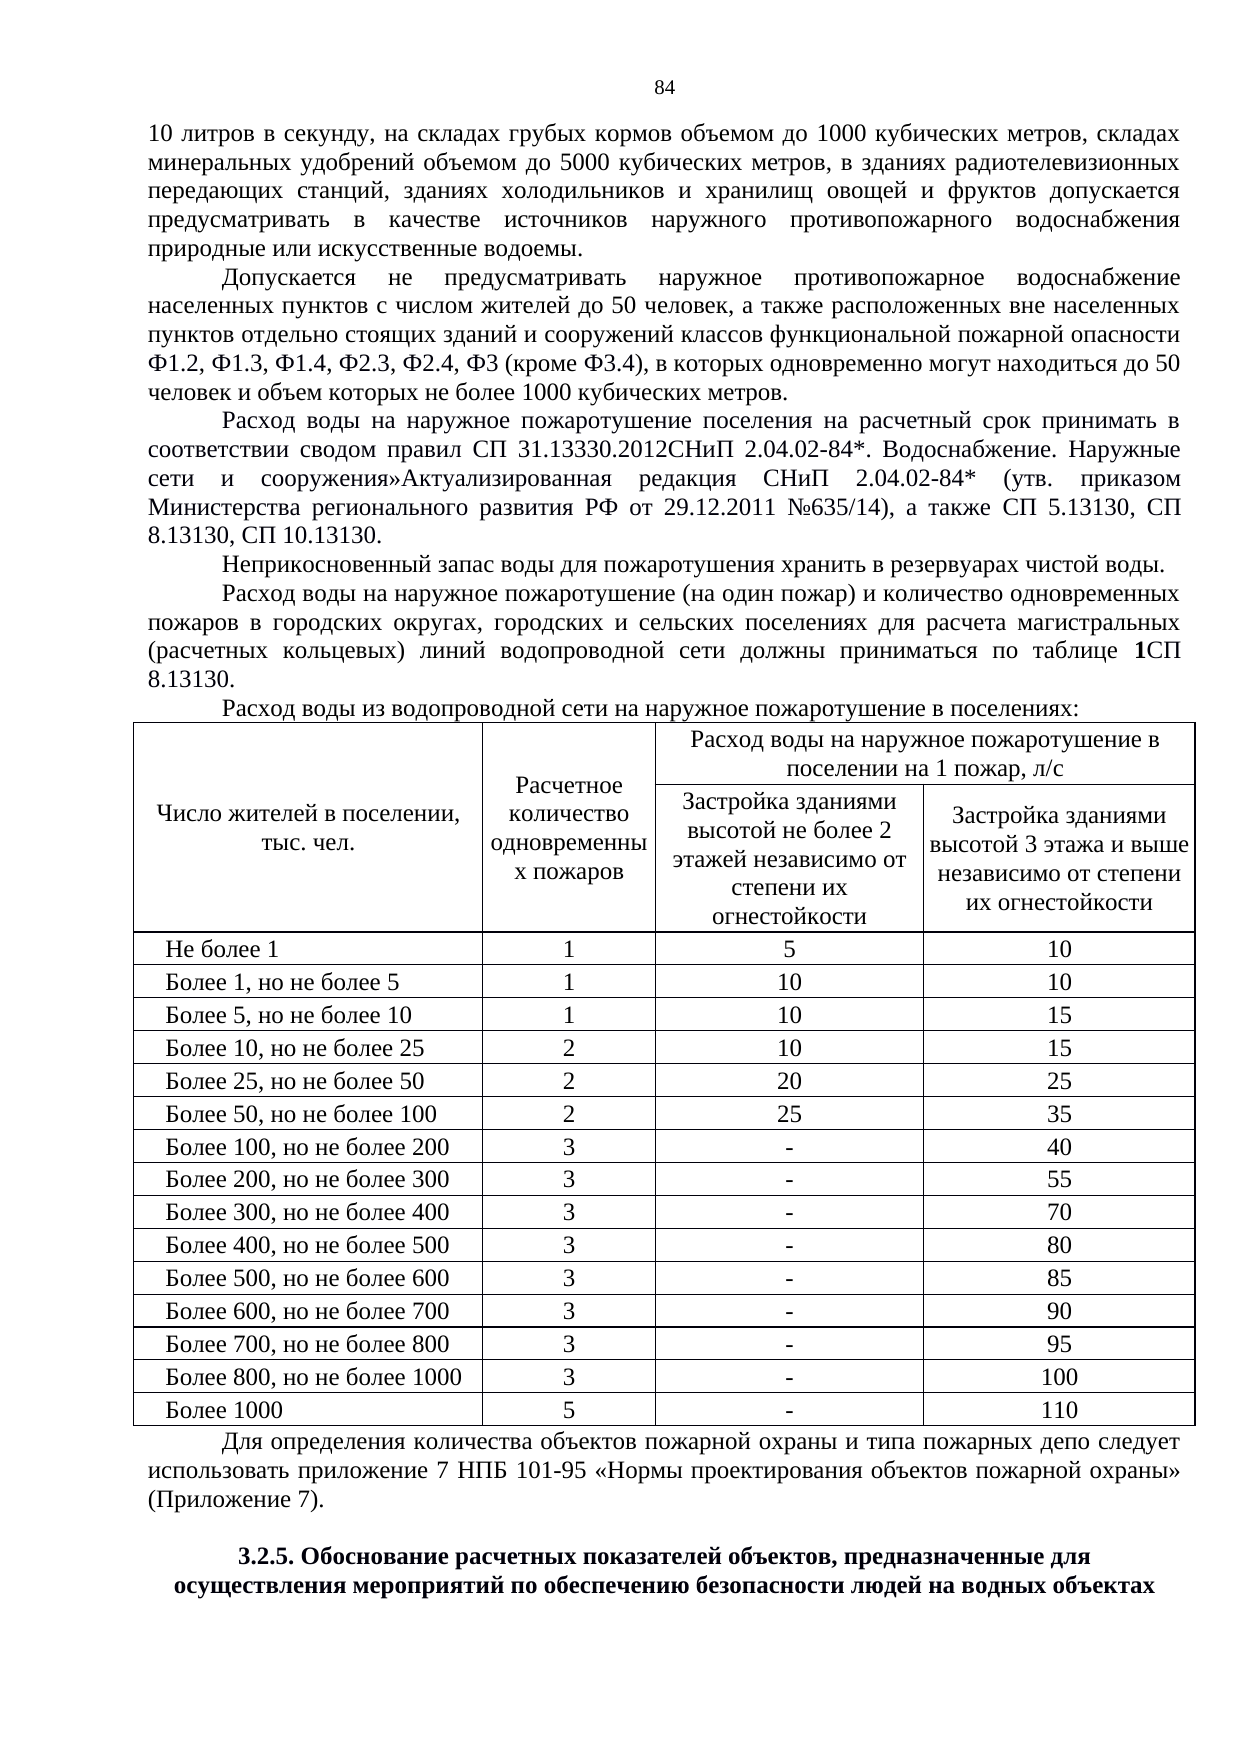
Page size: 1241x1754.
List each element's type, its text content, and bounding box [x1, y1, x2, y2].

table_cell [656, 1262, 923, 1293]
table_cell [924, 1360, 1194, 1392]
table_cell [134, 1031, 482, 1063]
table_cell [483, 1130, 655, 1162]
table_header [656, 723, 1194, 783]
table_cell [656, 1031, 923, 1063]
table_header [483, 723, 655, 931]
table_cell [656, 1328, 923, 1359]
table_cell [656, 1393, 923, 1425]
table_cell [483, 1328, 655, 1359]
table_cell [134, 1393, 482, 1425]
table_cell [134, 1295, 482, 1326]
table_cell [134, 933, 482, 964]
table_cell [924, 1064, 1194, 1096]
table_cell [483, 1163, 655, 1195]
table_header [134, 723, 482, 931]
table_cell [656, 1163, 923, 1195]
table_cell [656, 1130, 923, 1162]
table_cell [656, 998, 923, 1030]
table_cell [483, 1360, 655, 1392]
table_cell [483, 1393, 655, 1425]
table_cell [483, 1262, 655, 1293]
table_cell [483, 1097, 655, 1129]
text Неприкосновенный запас воды для пожаротушения хранить в резервуарах чистой воды. [148, 549, 1181, 578]
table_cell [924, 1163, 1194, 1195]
subtitle 3.2.5. Обоснование расчетных показателей объектов, предназначенные для осуществления мероприятий по обеспечению безопасности людей на водных объектах [148, 1541, 1181, 1599]
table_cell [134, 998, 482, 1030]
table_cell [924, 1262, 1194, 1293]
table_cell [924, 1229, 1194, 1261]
subtitle Расход воды на наружное пожаротушение поселения на расчетный срок принимать в соответствии сводом правил СП 31.13330.2012СНиП 2.04.02-84*. Водоснабжение. Наружные сети и сооружения»Актуализированная редакция СНиП 2.04.02-84* (утв. приказом Министерства регионального развития РФ от 29.12.2011 №635/14), а также СП 5.13130, СП 8.13130, СП 10.13130. [148, 406, 1181, 463]
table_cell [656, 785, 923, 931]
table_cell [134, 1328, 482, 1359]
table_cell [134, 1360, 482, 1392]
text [148, 118, 1181, 262]
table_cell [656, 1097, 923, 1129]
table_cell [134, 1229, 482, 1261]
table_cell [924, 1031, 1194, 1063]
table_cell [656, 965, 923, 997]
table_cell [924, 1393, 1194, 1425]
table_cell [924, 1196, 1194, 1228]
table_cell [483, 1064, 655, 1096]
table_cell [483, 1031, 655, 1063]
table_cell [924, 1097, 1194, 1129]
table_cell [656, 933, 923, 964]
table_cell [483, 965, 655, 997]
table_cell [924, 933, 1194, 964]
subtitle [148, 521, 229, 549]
text Расход воды из водопроводной сети на наружное пожаротушение в поселениях: [148, 693, 1181, 722]
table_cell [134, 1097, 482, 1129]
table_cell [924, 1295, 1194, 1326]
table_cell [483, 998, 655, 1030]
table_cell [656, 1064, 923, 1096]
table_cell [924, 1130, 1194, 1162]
text Допускается не предусматривать наружное противопожарное водоснабжение населенных пунктов с числом жителей до 50 человек, а также расположенных вне населенных пунктов отдельно стоящих зданий и сооружений классов функциональной пожарной опасности Ф1.2, Ф1.3, Ф1.4, Ф2.3, Ф2.4, Ф3 (кроме Ф3.4), в которых одновременно могут находиться до 50 человек и объем которых не более 1000 кубических метров. [148, 262, 1181, 406]
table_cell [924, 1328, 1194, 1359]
text Расход воды на наружное пожаротушение (на один пожар) и количество одновременных пожаров в городских округах, городских и сельских поселениях для расчета магистральных (расчетных кольцевых) линий водопроводной сети должны приниматься по таблице 1СП 8.13130. [148, 578, 1181, 693]
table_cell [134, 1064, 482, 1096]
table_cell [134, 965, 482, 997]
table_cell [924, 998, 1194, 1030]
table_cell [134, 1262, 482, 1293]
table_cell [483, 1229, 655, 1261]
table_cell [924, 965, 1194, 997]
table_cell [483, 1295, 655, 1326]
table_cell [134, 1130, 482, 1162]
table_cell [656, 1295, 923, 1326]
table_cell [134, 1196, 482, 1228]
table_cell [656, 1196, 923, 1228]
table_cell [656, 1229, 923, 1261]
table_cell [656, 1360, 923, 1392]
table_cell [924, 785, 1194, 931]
text Для определения количества объектов пожарной охраны и типа пожарных депо следует использовать приложение 7 НПБ 101-95 «Нормы проектирования объектов пожарной охраны» (Приложение 7). [148, 1426, 1181, 1512]
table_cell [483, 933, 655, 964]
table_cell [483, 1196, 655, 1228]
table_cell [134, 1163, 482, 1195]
subtitle Расход воды на наружное пожаротушение поселения на расчетный срок принимать в соответствии сводом правил СП 31.13330.2012СНиП 2.04.02-84*. Водоснабжение. Наружные сети и сооружения»Актуализированная редакция СНиП 2.04.02-84* (утв. приказом Министерства регионального развития РФ от 29.12.2011 №635/14), а также СП 5.13130, СП 8.13130, СП 10.13130. [382, 463, 1181, 549]
